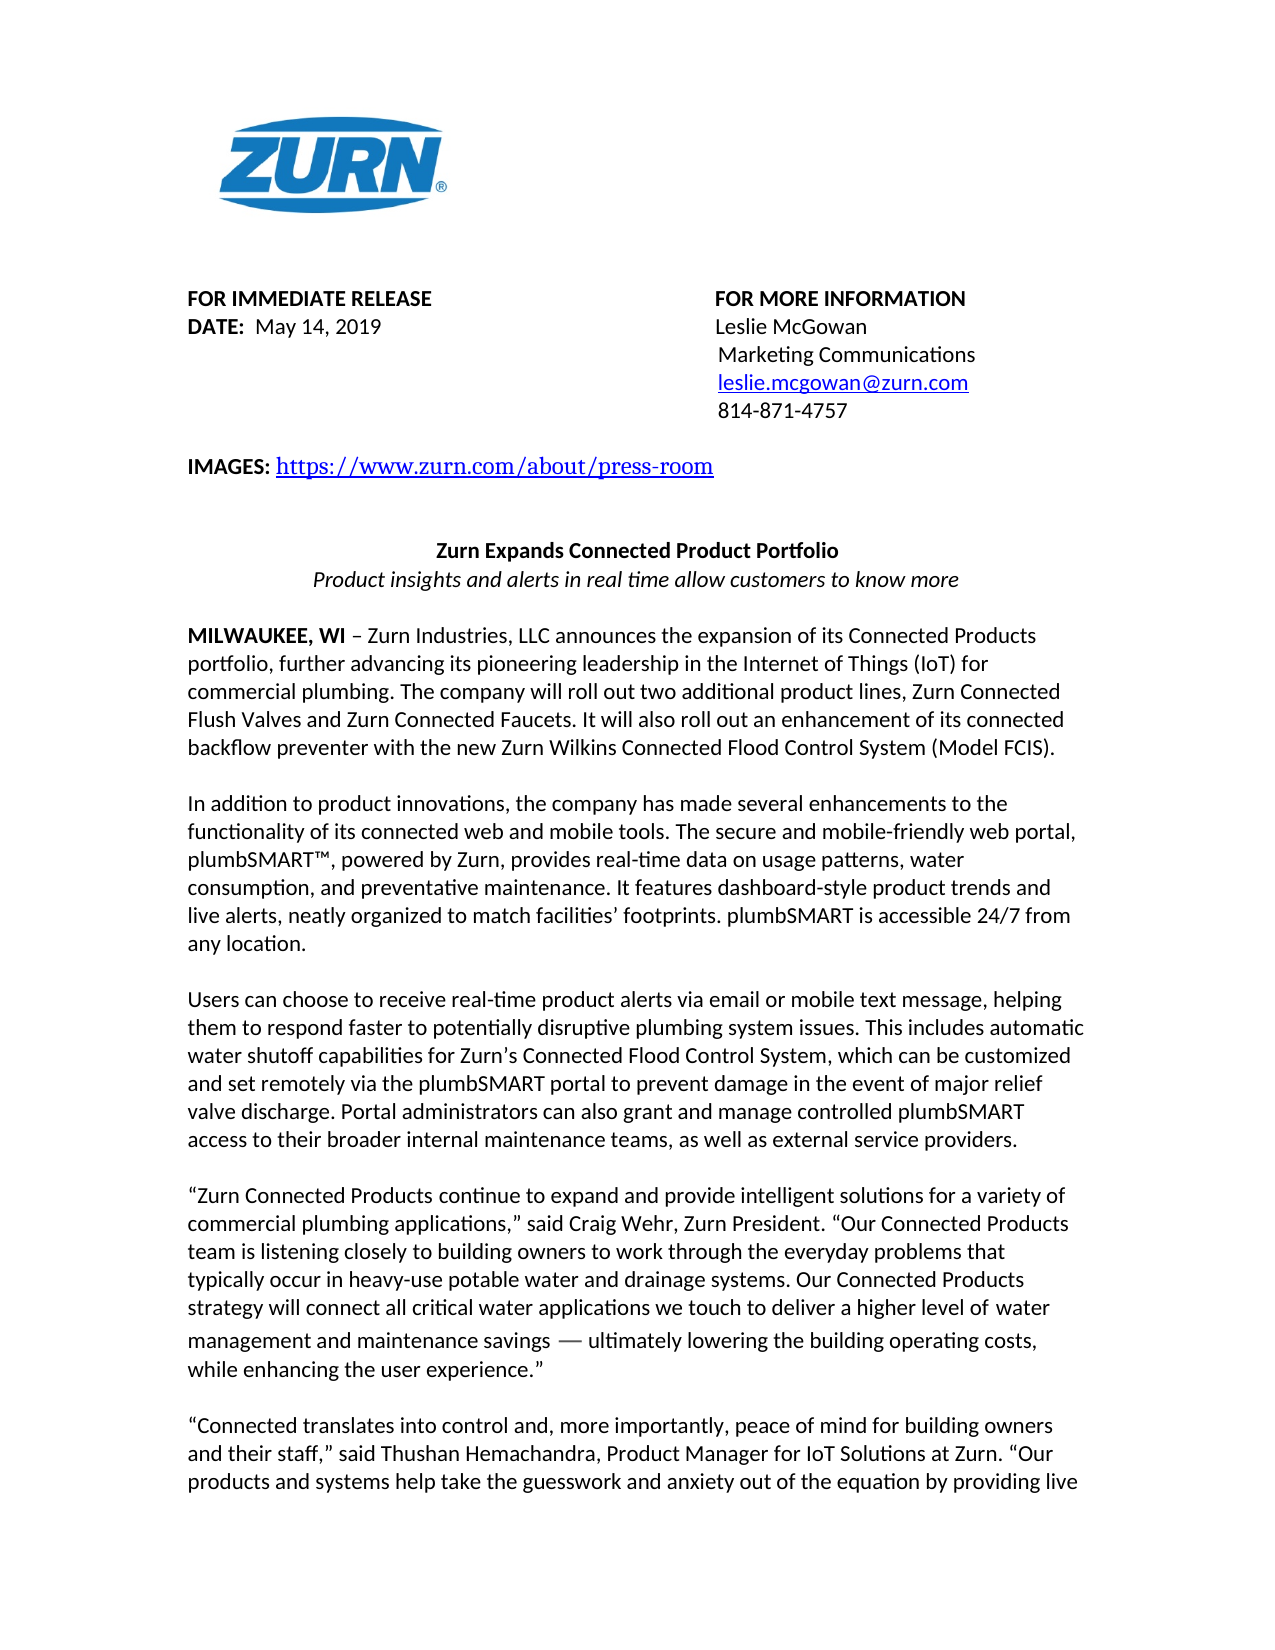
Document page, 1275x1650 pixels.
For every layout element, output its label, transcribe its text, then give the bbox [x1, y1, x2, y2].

text MILWAUKEE, WI – Zurn Industries, LLC announces the expansion of its Connected Products portfolio, further advancing its pioneering leadership in the Internet of Things (IoT) for commercial plumbing. The company will roll out two additional product lines, Zurn Connected Flush Valves and Zurn Connected Faucets. It will also roll out an enhancement of its connected backflow preventer with the new Zurn Wilkins Connected Flood Control System (Model FCIS). [187, 621, 1087, 761]
text IMAGES: https://www.zurn.com/about/press-room [187, 452, 1087, 481]
text Marketing Communications [187, 340, 1087, 368]
picture [187, 75, 478, 255]
text leslie.mcgowan@zurn.com [187, 368, 1087, 396]
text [187, 1411, 1087, 1495]
text “Zurn Connected Products continue to expand and provide intelligent solutions for a variety of commercial plumbing applications,” said Craig Wehr, Zurn President. “Our Connected Products team is listening closely to building owners to work through the everyday problems that typically occur in heavy-use potable water and drainage systems. Our Connected Products strategy will connect all critical water applications we touch to deliver a higher level of water management and maintenance savings — ultimately lowering the building operating costs, while enhancing the user experience.” [187, 1181, 1087, 1383]
text DATE: May 14, 2019 Leslie McGowan [187, 312, 1087, 340]
text Product insights and alerts in real time allow customers to know more [187, 565, 1087, 593]
text Zurn Expands Connected Product Portfolio [187, 537, 1087, 565]
text In addition to product innovations, the company has made several enhancements to the functionality of its connected web and mobile tools. The secure and mobile-friendly web portal, plumbSMART™, powered by Zurn, provides real-time data on usage patterns, water consumption, and preventative maintenance. It features dashboard-style product trends and live alerts, neatly organized to match facilities’ footprints. plumbSMART is accessible 24/7 from any location. [187, 789, 1087, 957]
text Users can choose to receive real-time product alerts via email or mobile text message, helping them to respond faster to potentially disruptive plumbing system issues. This includes automatic water shutoff capabilities for Zurn’s Connected Flood Control System, which can be customized and set remotely via the plumbSMART portal to prevent damage in the event of major relief valve discharge. Portal administrators can also grant and manage controlled plumbSMART access to their broader internal maintenance teams, as well as external service providers. [187, 985, 1087, 1153]
text 814-871-4757 [187, 396, 1087, 424]
text FOR IMMEDIATE RELEASE FOR MORE INFORMATION [187, 284, 1087, 312]
